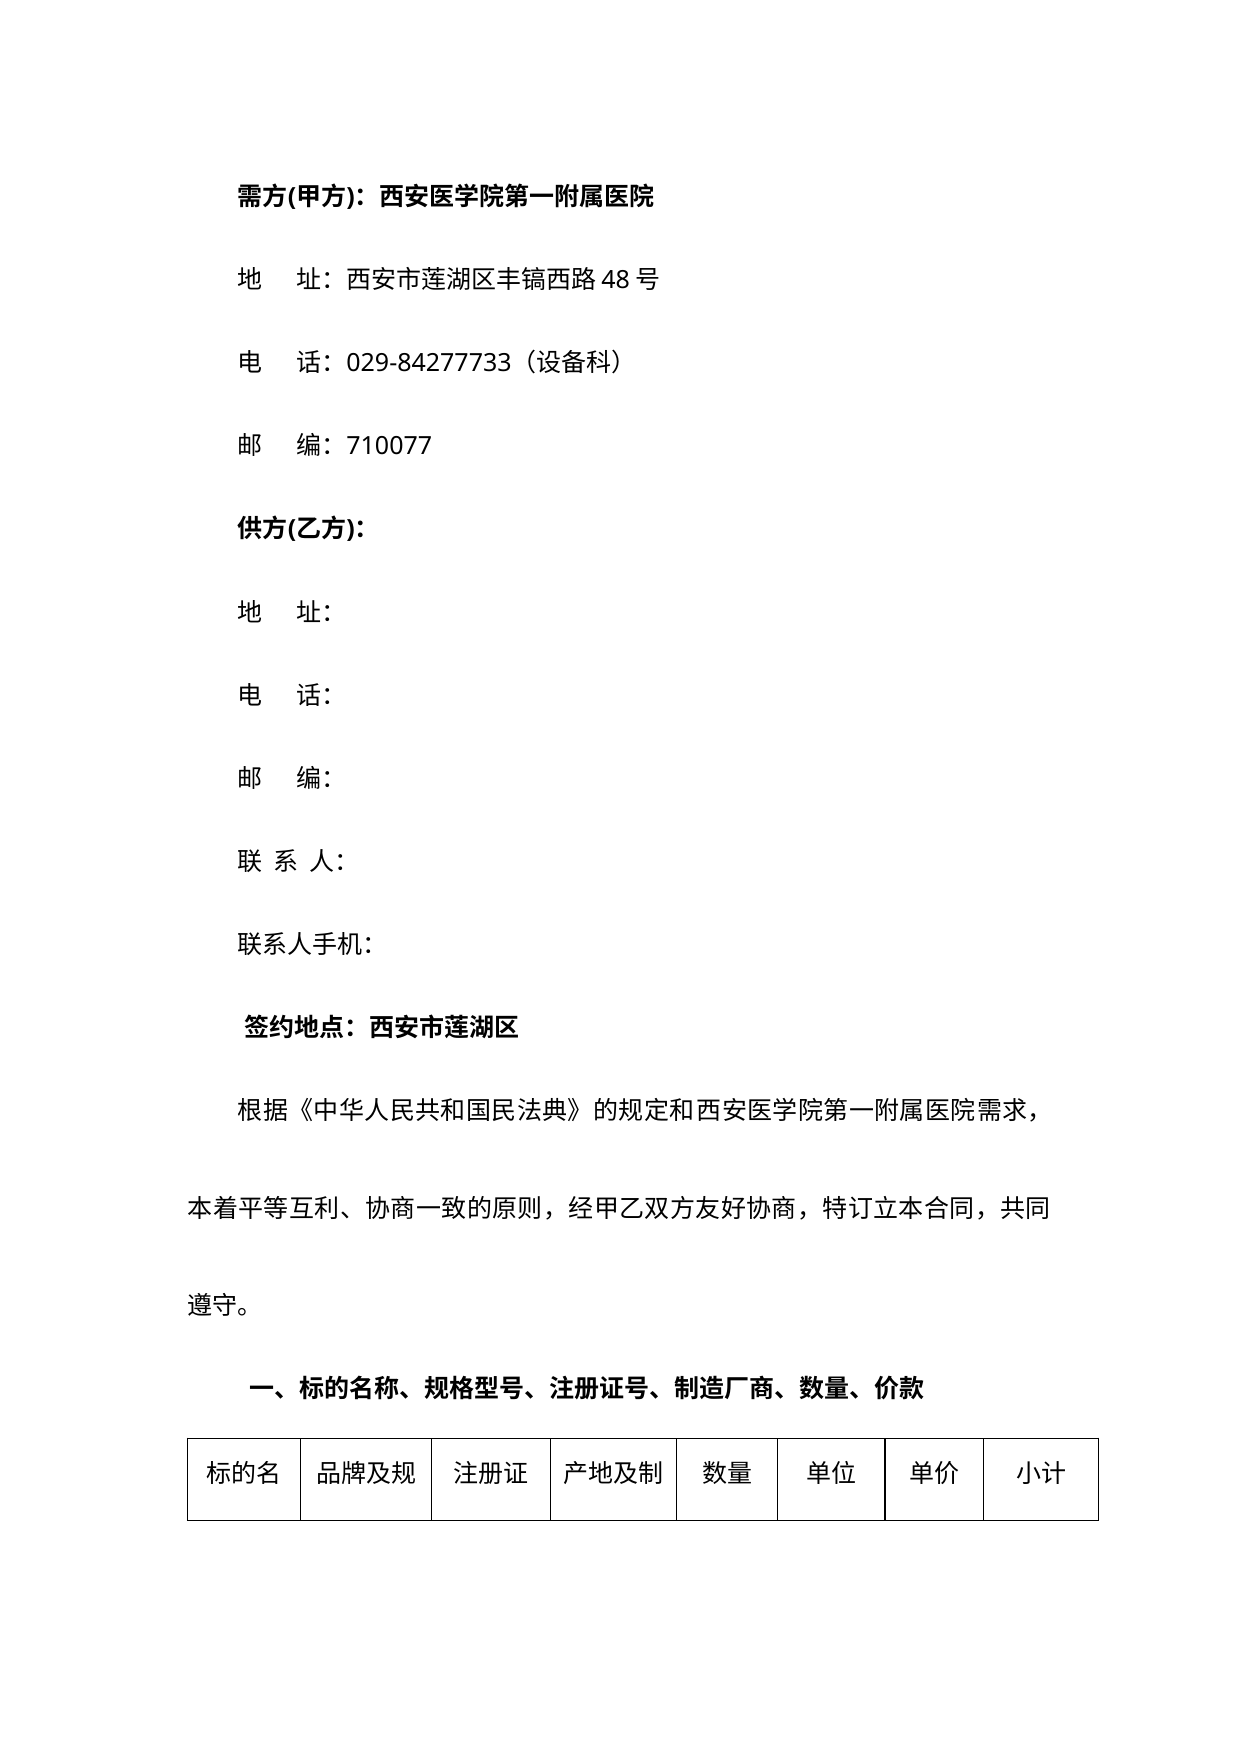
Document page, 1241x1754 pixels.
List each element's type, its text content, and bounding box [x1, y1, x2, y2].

text 根据《中华人民共和国民法典》的规定和西安医学院第一附属医院需求，本着平等互利、协商一致的原则，经甲乙双方友好协商，特订立本合同，共同遵守。 [187, 1076, 1053, 1336]
text 一、标的名称、规格型号、注册证号、制造厂商、数量、价款 [249, 1354, 1053, 1419]
text 供方(乙方)： [187, 494, 1053, 559]
table_header 注册证号 [432, 1439, 550, 1520]
table_header 产地及制造厂商 [551, 1439, 676, 1520]
text 电 话： [187, 661, 1053, 726]
table_header 小计 [984, 1439, 1098, 1520]
table_header 品牌及规格型号 [301, 1439, 431, 1520]
text 联系人手机： [187, 910, 1053, 975]
text 联 系 人： [187, 827, 1053, 892]
table_header 单价 [886, 1439, 983, 1520]
text 签约地点：西安市莲湖区 [187, 993, 1053, 1058]
text 地 址： [187, 578, 1053, 643]
text 邮 编：710077 [187, 411, 1053, 476]
text 地 址：西安市莲湖区丰镐西路48号 [187, 245, 1053, 310]
text 邮 编： [187, 744, 1053, 809]
text 需方(甲方)：西安医学院第一附属医院 [187, 162, 1053, 227]
table_header 单位 [778, 1439, 884, 1520]
text 电 话：029-84277733（设备科） [187, 328, 1053, 393]
table_header 数量 [677, 1439, 777, 1520]
table_header 标的名称 [188, 1439, 300, 1520]
